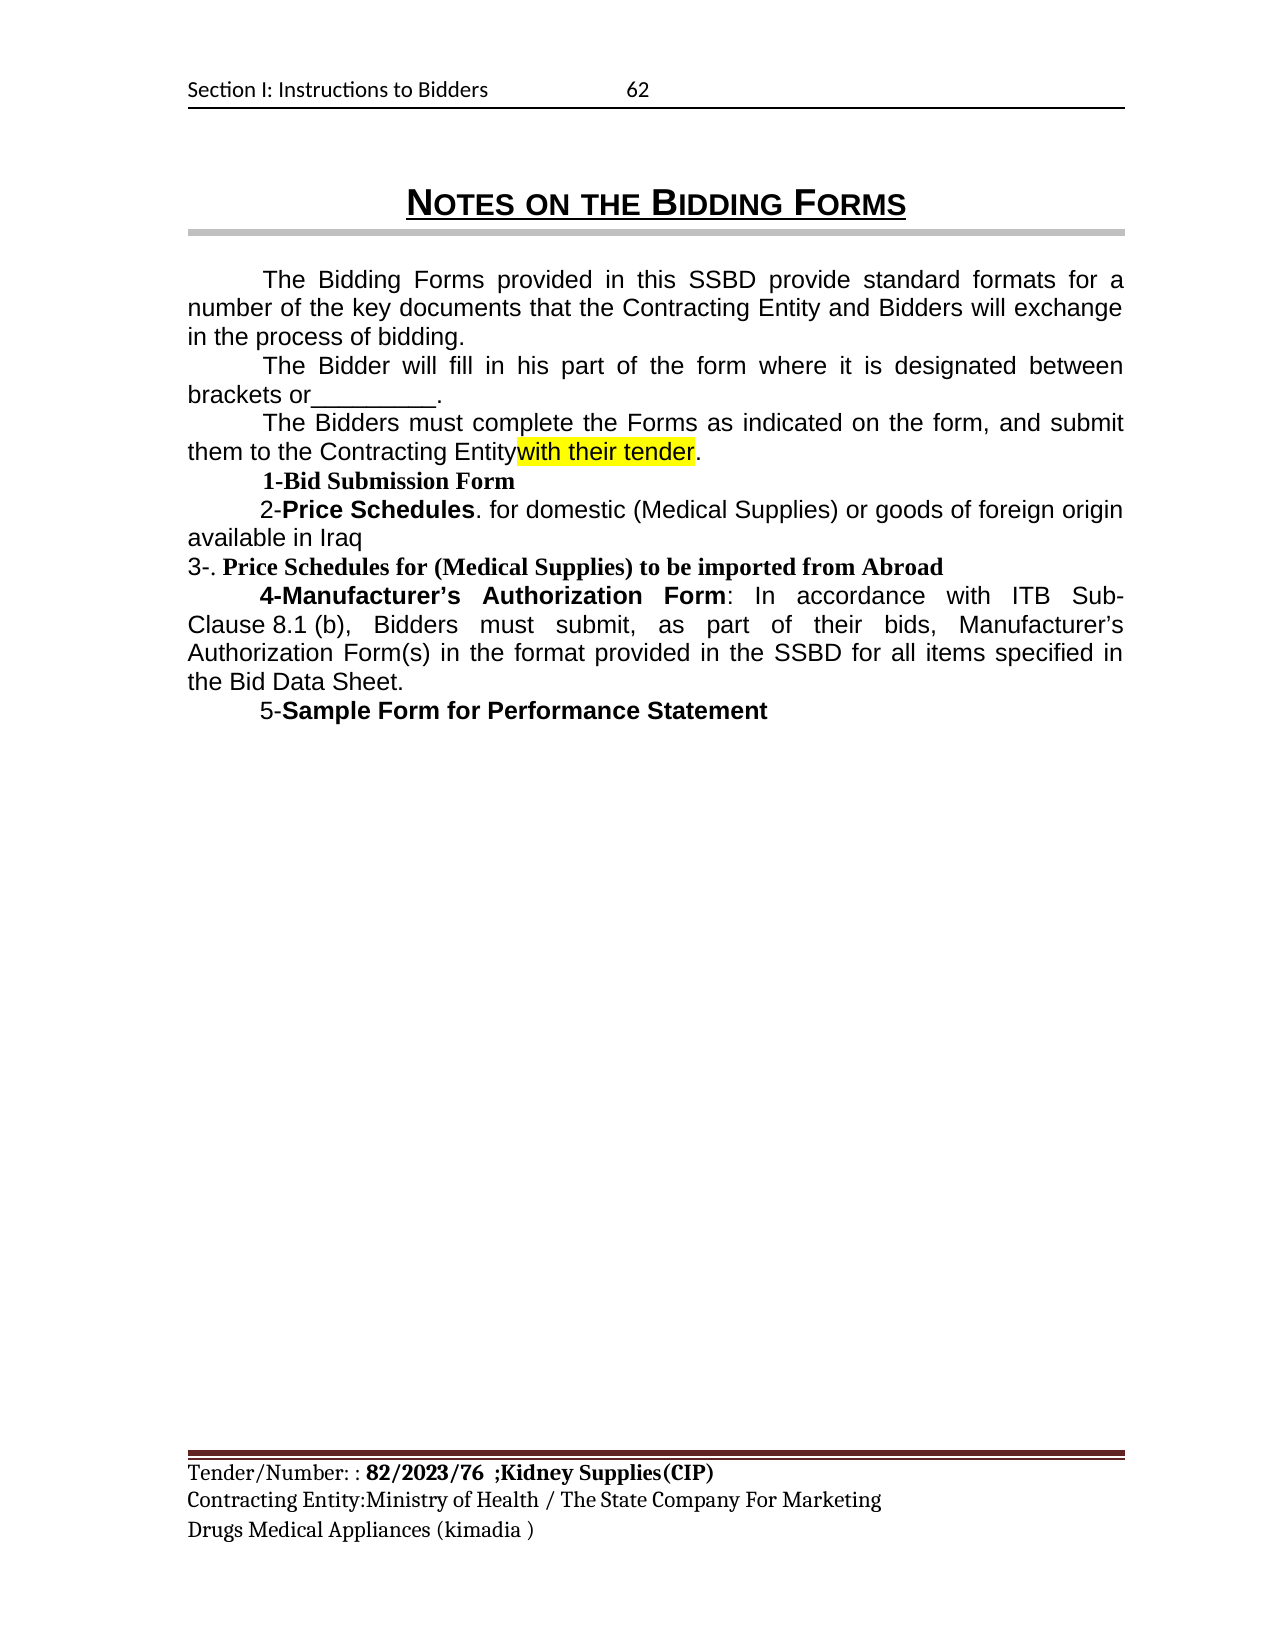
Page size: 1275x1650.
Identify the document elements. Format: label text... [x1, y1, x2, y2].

subtitle Notes on the Bidding Forms [187, 180, 1125, 236]
text The Bidding Forms provided in this SSBD provide standard formats for a number of the key documents that the Contracting Entity and Bidders will exchange in the process of bidding. [187, 264, 1125, 351]
text 5-Sample Form for Performance Statement [182, 696, 777, 725]
text 2-Price Schedules. for domestic (Medical Supplies) or goods of foreign origin available in Iraq [187, 494, 1125, 552]
text 1-Bid Submission Form [187, 466, 1125, 494]
text 4-Manufacturer’s Authorization Form: In accordance with ITB Sub-Clause 8.1 (b), Bidders must submit, as part of their bids, Manufacturer’s Authorization Form(s) in the format provided in the SSBD for all items specified in the Bid Data Sheet. [187, 581, 1125, 696]
text 3-. Price Schedules for (Medical Supplies) to be imported from Abroad [187, 552, 1125, 581]
text The Bidder will fill in his part of the form where it is designated between brackets or_________. [187, 351, 1125, 408]
text The Bidders must complete the Forms as indicated on the form, and submit them to the Contracting Entitywith their tender. [187, 408, 1125, 466]
